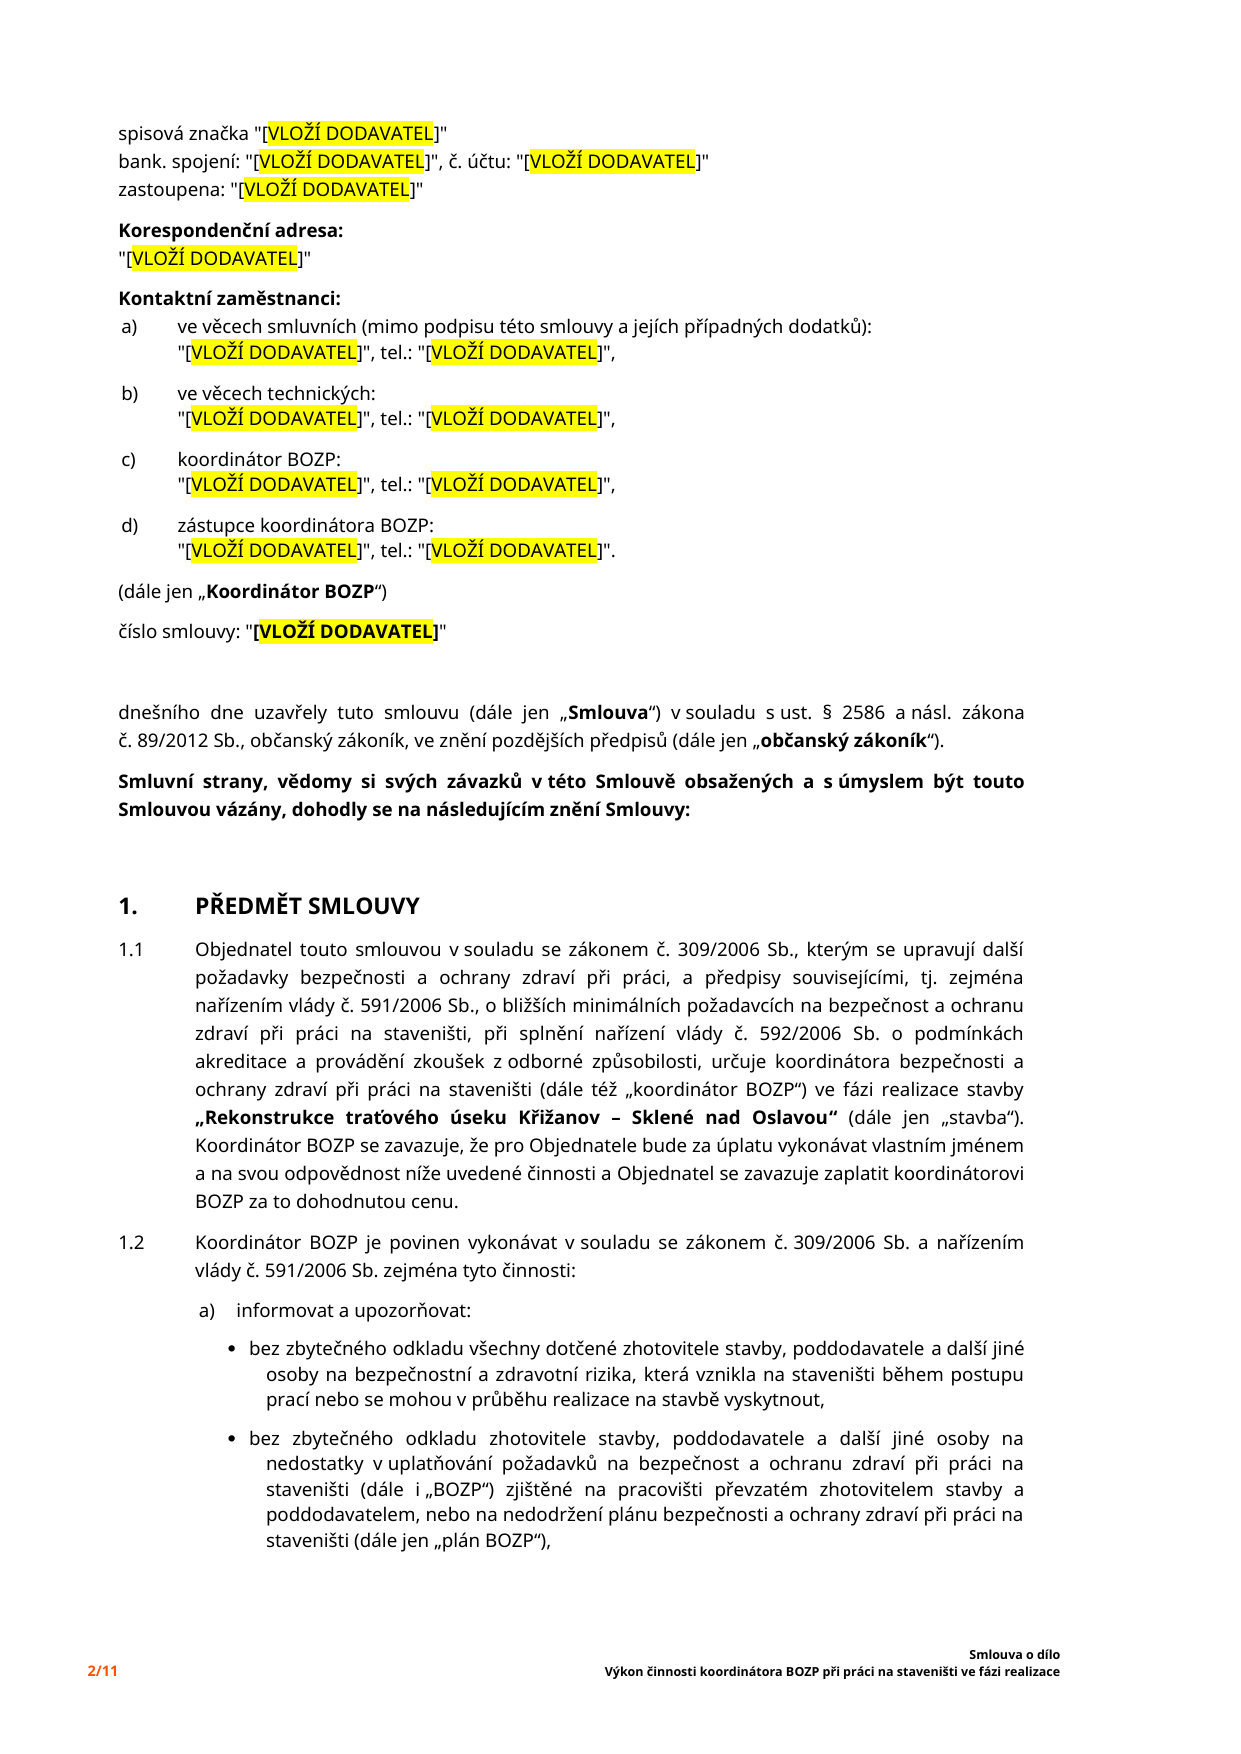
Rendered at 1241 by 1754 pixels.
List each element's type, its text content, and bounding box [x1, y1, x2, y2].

list ve věcech smluvních (mimo podpisu této smlouvy a jejích případných dodatků): [121, 314, 1024, 339]
text Smluvní strany, vědomy si svých závazků v této Smlouvě obsažených a s úmyslem být touto Smlouvou vázány, dohodly se na následujícím znění Smlouvy: [118, 768, 1024, 822]
text dnešního dne uzavřely tuto smlouvu (dále jen „Smlouva“) v souladu s ust. § 2586 a násl. zákona č. 89/2012 Sb., občanský zákoník, ve znění pozdějších předpisů (dále jen „občanský zákoník“). [118, 699, 1024, 753]
text "[VLOŽÍ DODAVATEL]" [297, 245, 1024, 271]
list zástupce koordinátora BOZP: [121, 512, 1024, 537]
text bank. spojení: "[VLOŽÍ DODAVATEL]", č. účtu: "[VLOŽÍ DODAVATEL]" [695, 149, 1024, 174]
text zastoupena: "[VLOŽÍ DODAVATEL]" [409, 177, 1024, 202]
text "[VLOŽÍ DODAVATEL]", tel.: "[VLOŽÍ DODAVATEL]", [597, 405, 1024, 431]
list bez zbytečného odkladu zhotovitele stavby, poddodavatele a další jiné osoby na nedostatky v uplatňování požadavků na bezpečnost a ochranu zdraví při práci na staveništi (dále i „BOZP“) zjištěné na pracovišti převzatém zhotovitelem stavby a poddodavatelem, nebo na nedodržení plánu bezpečnosti a ochrany zdraví při práci na staveništi (dále jen „plán BOZP“), [228, 1425, 1024, 1552]
text zastoupena: "[VLOŽÍ DODAVATEL]" [118, 177, 244, 202]
text Korespondenční adresa: [118, 217, 1024, 243]
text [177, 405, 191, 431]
text "[VLOŽÍ DODAVATEL]", tel.: "[VLOŽÍ DODAVATEL]", [597, 339, 1024, 365]
text (dále jen „Koordinátor BOZP“) [118, 578, 1024, 603]
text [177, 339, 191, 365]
text spisová značka "[VLOŽÍ DODAVATEL]" [118, 121, 268, 146]
text Koordinátor BOZP je povinen vykonávat v souladu se zákonem č. 309/2006 Sb. a nařízením vlády č. 591/2006 Sb. zejména tyto činnosti: [118, 1229, 1024, 1283]
text Kontaktní zaměstnanci: [118, 286, 1024, 311]
text Objednatel touto smlouvou v souladu se zákonem č. 309/2006 Sb., kterým se upravují další požadavky bezpečnosti a ochrany zdraví při práci, a předpisy souvisejícími, tj. zejména nařízením vlády č. 591/2006 Sb., o bližších minimálních požadavcích na bezpečnost a ochranu zdraví při práci na staveništi, při splnění nařízení vlády č. 592/2006 Sb. o podmínkách akreditace a provádění zkoušek z odborné způsobilosti, určuje koordinátora bezpečnosti a ochrany zdraví při práci na staveništi (dále též „koordinátor BOZP“) ve fázi realizace stavby „Rekonstrukce traťového úseku Křižanov – Sklené nad Oslavou“ (dále jen „stavba“). Koordinátor BOZP se zavazuje, že pro Objednatele bude za úplatu vykonávat vlastním jménem a na svou odpovědnost níže uvedené činnosti a Objednatel se zavazuje zaplatit koordinátorovi BOZP za to dohodnutou cenu. [118, 936, 1024, 1214]
text "[VLOŽÍ DODAVATEL]", tel.: "[VLOŽÍ DODAVATEL]", [597, 471, 1024, 497]
list bez zbytečného odkladu všechny dotčené zhotovitele stavby, poddodavatele a další jiné osoby na bezpečnostní a zdravotní rizika, která vznikla na staveništi během postupu prací nebo se mohou v průběhu realizace na stavbě vyskytnout, [228, 1336, 1024, 1412]
list ve věcech technických: [121, 380, 1024, 405]
text číslo smlouvy: "[VLOŽÍ DODAVATEL]" [118, 618, 1024, 644]
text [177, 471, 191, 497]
list koordinátor BOZP: [121, 446, 1024, 471]
list informovat a upozorňovat: [199, 1298, 1024, 1323]
text "[VLOŽÍ DODAVATEL]", tel.: "[VLOŽÍ DODAVATEL]". [177, 537, 1024, 563]
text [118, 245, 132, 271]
text spisová značka "[VLOŽÍ DODAVATEL]" [433, 121, 1024, 146]
text PŘEDMĚT SMLOUVY [118, 889, 1024, 921]
